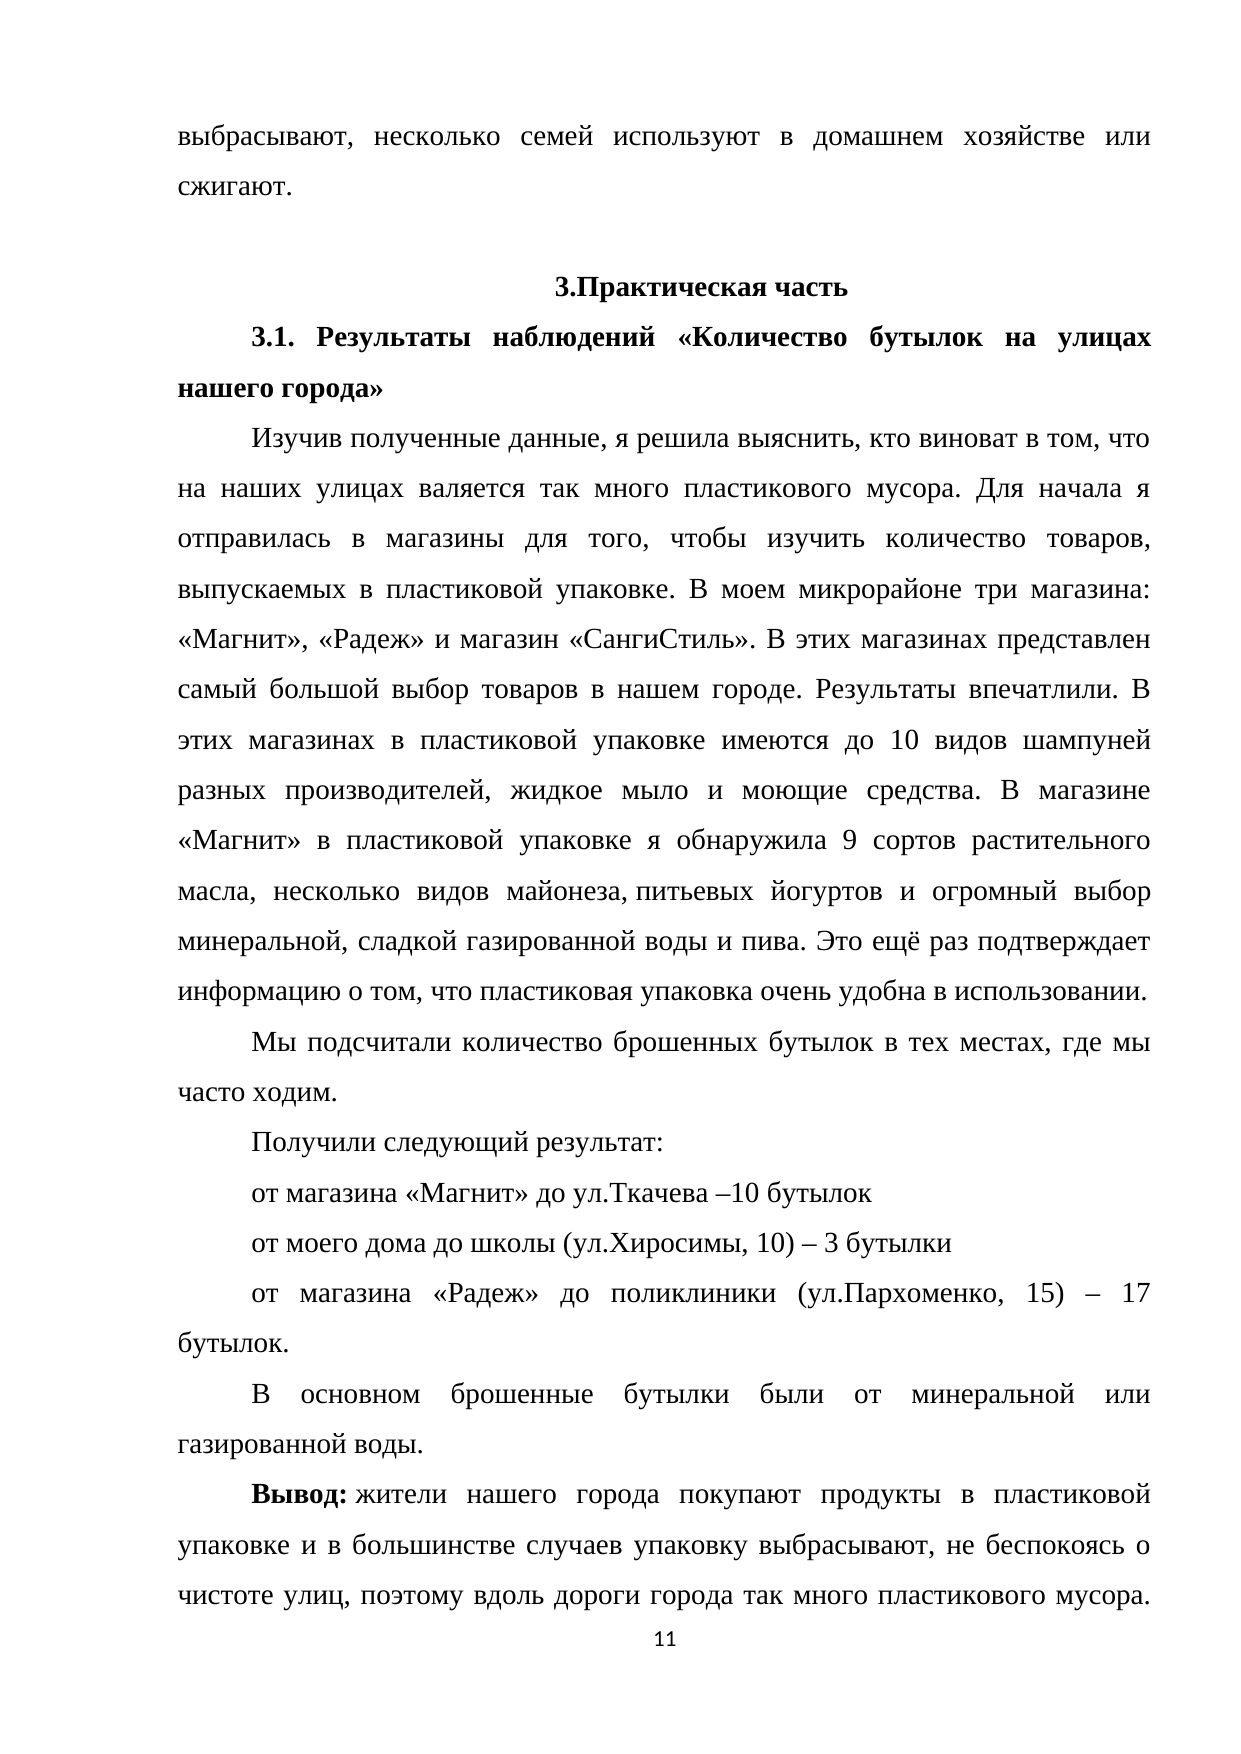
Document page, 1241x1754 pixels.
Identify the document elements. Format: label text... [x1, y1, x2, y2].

text Мы подсчитали количество брошенных бутылок в тех местах, где мы часто ходим. [177, 1024, 1152, 1108]
text Изучив полученные данные, я решила выяснить, кто виноват в том, что на наших улицах валяется так много пластикового мусора. Для начала я отправилась в магазины для того, чтобы изучить количество товаров, выпускаемых в пластиковой упаковке. В моем микрорайоне три магазина: «Магнит», «Радеж» и магазин «СангиСтиль». В этих магазинах представлен самый большой выбор товаров в нашем городе. Результаты впечатлили. В этих магазинах в пластиковой упаковке имеются до 10 видов шампуней разных производителей, жидкое мыло и моющие средства. В магазине «Магнит» в пластиковой упаковке я обнаружила 9 сортов растительного масла, несколько видов майонеза, питьевых йогуртов и огромный выбор минеральной, сладкой газированной воды и пива. Это ещё раз подтверждает информацию о том, что пластиковая упаковка очень удобна в использовании. [177, 420, 1152, 1007]
text Получили следующий результат: [177, 1124, 1152, 1158]
text 3.1. Результаты наблюдений «Количество бутылок на улицах нашего города» [177, 319, 1152, 403]
text В основном брошенные бутылки были от минеральной или газированной воды. [177, 1376, 1152, 1460]
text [177, 152, 1152, 202]
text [177, 1477, 1152, 1611]
text от моего дома до школы (ул.Хиросимы, 10) – 3 бутылки [177, 1225, 1152, 1258]
text от магазина «Магнит» до ул.Ткачева –10 бутылок [177, 1175, 1152, 1208]
text 3.Практическая часть [177, 269, 1152, 303]
text от магазина «Радеж» до поликлиники (ул.Пархоменко, 15) – 17 бутылок. [177, 1275, 1152, 1359]
